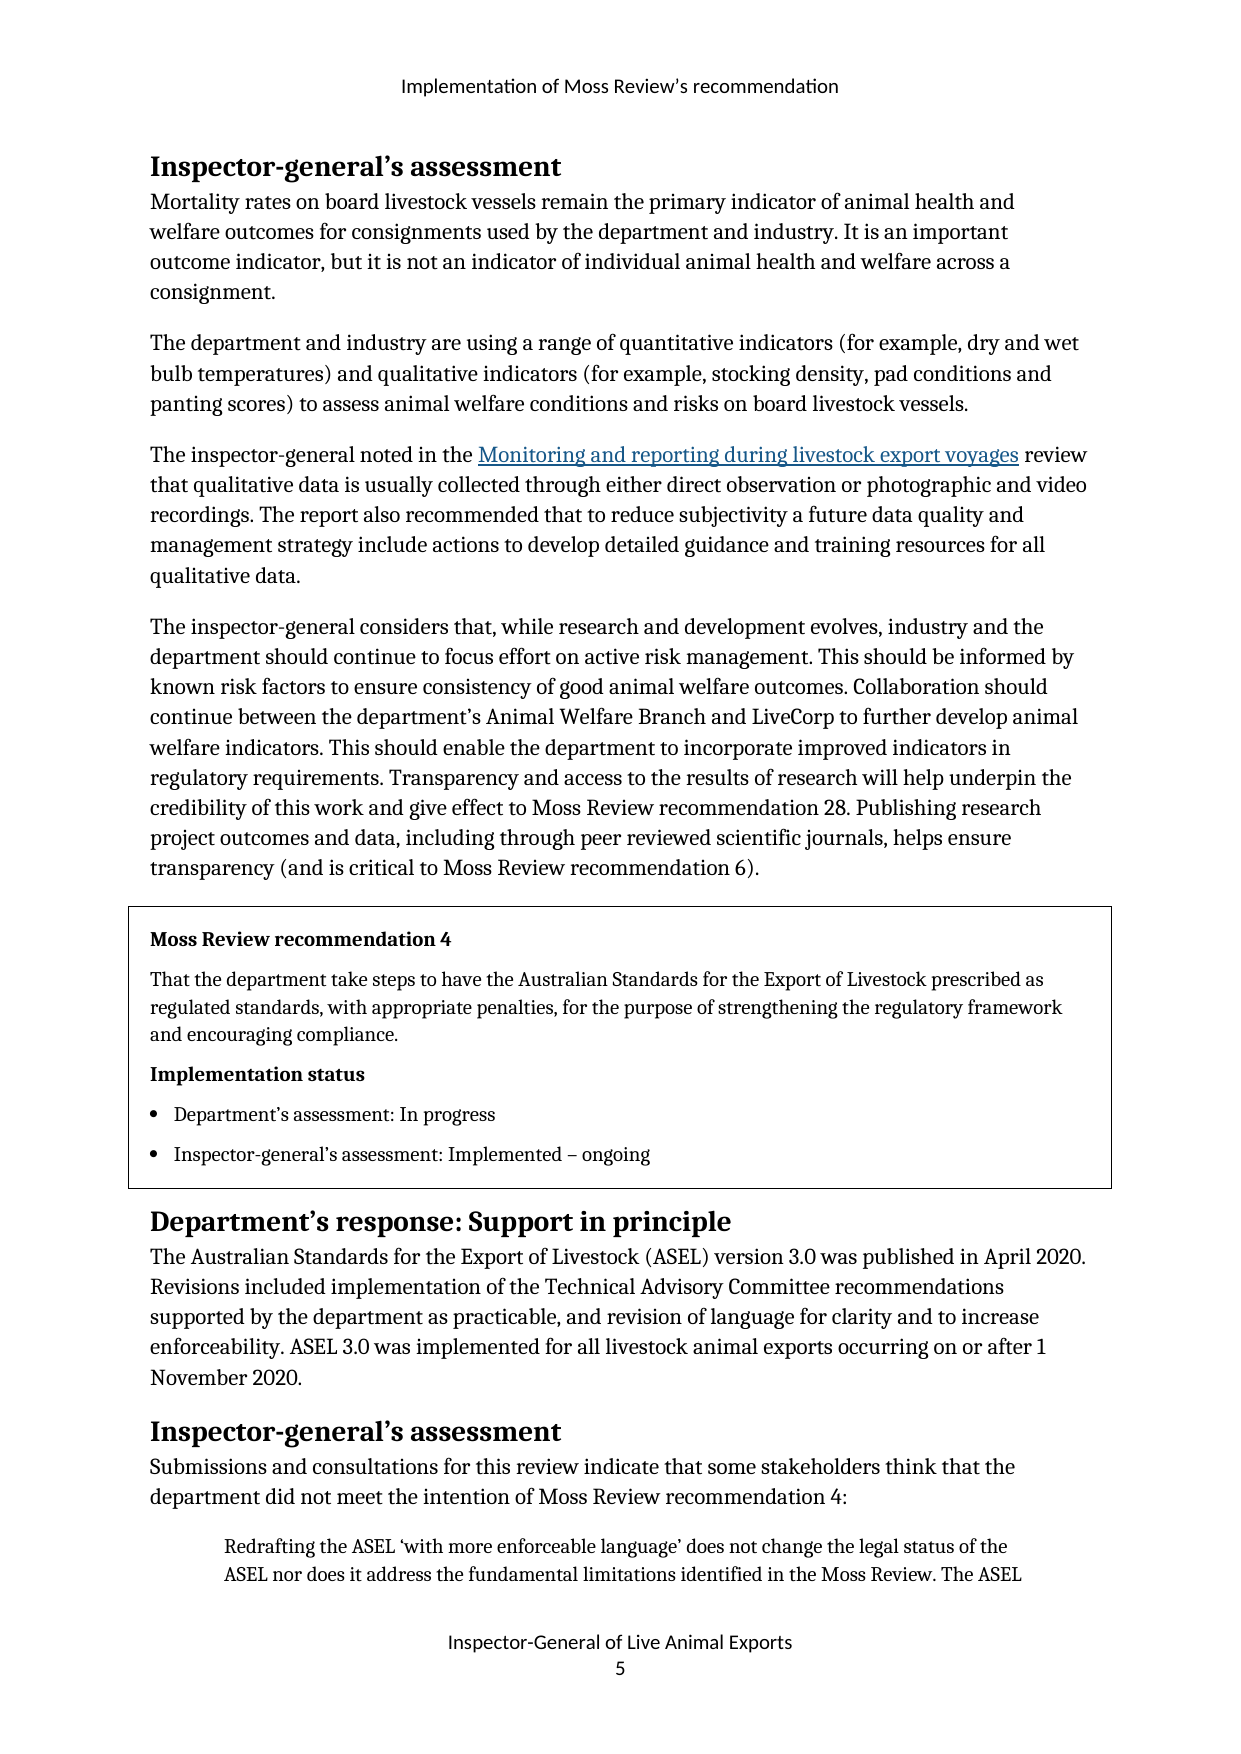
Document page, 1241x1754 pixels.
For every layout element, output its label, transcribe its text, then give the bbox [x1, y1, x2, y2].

text Mortality rates on board livestock vessels remain the primary indicator of animal health and welfare outcomes for consignments used by the department and industry. It is an important outcome indicator, but it is not an indicator of individual animal health and welfare across a consignment. [150, 188, 1090, 306]
subtitle Moss Review recommendation 4 [129, 907, 1111, 946]
text Submissions and consultations for this review indicate that some stakeholders think that the department did not meet the intention of Moss Review recommendation 4: [150, 1454, 1090, 1511]
subtitle Inspector-general’s assessment [150, 1415, 1090, 1449]
subtitle Inspector-general’s assessment [150, 150, 1090, 183]
text Implementation status [129, 1041, 1111, 1081]
text The inspector-general noted in the Monitoring and reporting during livestock export voyages review that qualitative data is usually collected through either direct observation or photographic and video recordings. The report also recommended that to reduce subjectivity a future data quality and management strategy include actions to develop detailed guidance and training resources for all qualitative data. [150, 442, 1090, 589]
text The inspector-general considers that, while research and development evolves, industry and the department should continue to focus effort on active risk management. This should be informed by known risk factors to ensure consistency of good animal welfare outcomes. Collaboration should continue between the department’s Animal Welfare Branch and LiveCorp to further develop animal welfare indicators. This should enable the department to incorporate improved indicators in regulatory requirements. Transparency and access to the results of research will help underpin the credibility of this work and give effect to Moss Review recommendation 28. Publishing research project outcomes and data, including through peer reviewed scientific journals, helps ensure transparency (and is critical to Moss Review recommendation 6). [150, 613, 1090, 882]
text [224, 1535, 1031, 1587]
text That the department take steps to have the Australian Standards for the Export of Livestock prescribed as regulated standards, with appropriate penalties, for the purpose of strengthening the regulatory framework and encouraging compliance. [129, 946, 1111, 1041]
subtitle Department’s response: Support in principle [150, 1205, 1090, 1238]
text Inspector-general’s assessment: Implemented – ongoing [129, 1121, 1111, 1188]
text The Australian Standards for the Export of Livestock (ASEL) version 3.0 was published in April 2020. Revisions included implementation of the Technical Advisory Committee recommendations supported by the department as practicable, and revision of language for clarity and to increase enforceability. ASEL 3.0 was implemented for all livestock animal exports occurring on or after 1 November 2020. [150, 1243, 1090, 1391]
text Department’s assessment: In progress [129, 1081, 1111, 1121]
text The department and industry are using a range of quantitative indicators (for example, dry and wet bulb temperatures) and qualitative indicators (for example, stocking density, pad conditions and panting scores) to assess animal welfare conditions and risks on board livestock vessels. [150, 330, 1090, 417]
